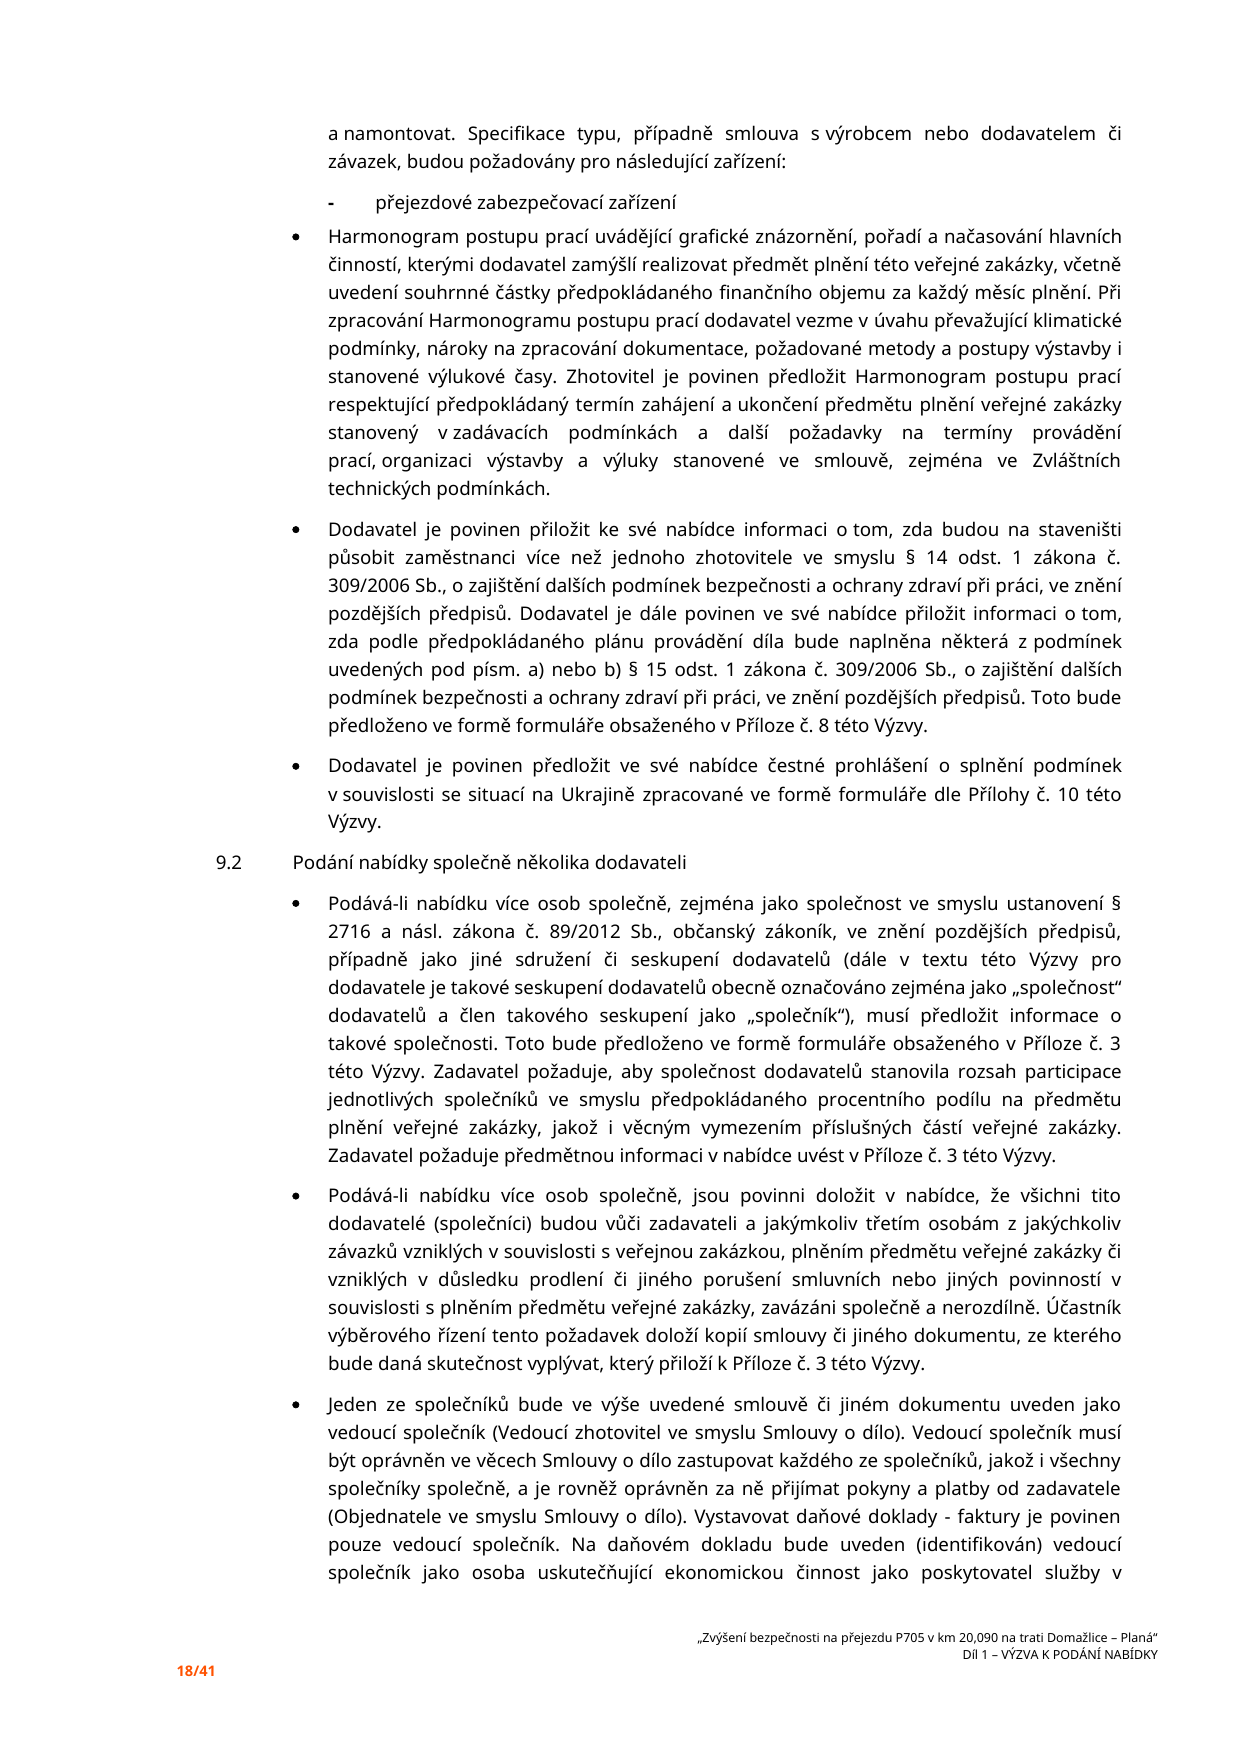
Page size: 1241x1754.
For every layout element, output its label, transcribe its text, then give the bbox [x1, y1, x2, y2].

text Podává-li nabídku více osob společně, jsou povinni doložit v nabídce, že všichni tito dodavatelé (společníci) budou vůči zadavateli a jakýmkoliv třetím osobám z jakýchkoliv závazků vzniklých v souvislosti s veřejnou zakázkou, plněním předmětu veřejné zakázky či vzniklých v důsledku prodlení či jiného porušení smluvních nebo jiných povinností v souvislosti s plněním předmětu veřejné zakázky, zavázáni společně a nerozdílně. Účastník výběrového řízení tento požadavek doloží kopií smlouvy či jiného dokumentu, ze kterého bude daná skutečnost vyplývat, který přiloží k Příloze č. 3 této Výzvy. [292, 1183, 1122, 1376]
text Podání nabídky společně několika dodavateli [216, 849, 1122, 875]
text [292, 1391, 1122, 1585]
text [292, 121, 1122, 174]
text Dodavatel je povinen přiložit ke své nabídce informaci o tom, zda budou na staveništi působit zaměstnanci více než jednoho zhotovitele ve smyslu § 14 odst. 1 zákona č. 309/2006 Sb., o zajištění dalších podmínek bezpečnosti a ochrany zdraví při práci, ve znění pozdějších předpisů. Dodavatel je dále povinen ve své nabídce přiložit informaci o tom, zda podle předpokládaného plánu provádění díla bude naplněna některá z podmínek uvedených pod písm. a) nebo b) § 15 odst. 1 zákona č. 309/2006 Sb., o zajištění dalších podmínek bezpečnosti a ochrany zdraví při práci, ve znění pozdějších předpisů. Toto bude předloženo ve formě formuláře obsaženého v Příloze č. 8 této Výzvy. [292, 516, 1122, 738]
text Podává-li nabídku více osob společně, zejména jako společnost ve smyslu ustanovení § 2716 a násl. zákona č. 89/2012 Sb., občanský zákoník, ve znění pozdějších předpisů, případně jako jiné sdružení či seskupení dodavatelů (dále v textu této Výzvy pro dodavatele je takové seskupení dodavatelů obecně označováno zejména jako „společnost“ dodavatelů a člen takového seskupení jako „společník“), musí předložit informace o takové společnosti. Toto bude předloženo ve formě formuláře obsaženého v Příloze č. 3 této Výzvy. Zadavatel požaduje, aby společnost dodavatelů stanovila rozsah participace jednotlivých společníků ve smyslu předpokládaného procentního podílu na předmětu plnění veřejné zakázky, jakož i věcným vymezením příslušných částí veřejné zakázky. Zadavatel požaduje předmětnou informaci v nabídce uvést v Příloze č. 3 této Výzvy. [292, 890, 1122, 1168]
text přejezdové zabezpečovací zařízení [328, 189, 1122, 215]
text Dodavatel je povinen předložit ve své nabídce čestné prohlášení o splnění podmínek v souvislosti se situací na Ukrajině zpracované ve formě formuláře dle Přílohy č. 10 této Výzvy. [292, 753, 1122, 834]
text Harmonogram postupu prací uvádějící grafické znázornění, pořadí a načasování hlavních činností, kterými dodavatel zamýšlí realizovat předmět plnění této veřejné zakázky, včetně uvedení souhrnné částky předpokládaného finančního objemu za každý měsíc plnění. Při zpracování Harmonogramu postupu prací dodavatel vezme v úvahu převažující klimatické podmínky, nároky na zpracování dokumentace, požadované metody a postupy výstavby i stanovené výlukové časy. Zhotovitel je povinen předložit Harmonogram postupu prací respektující předpokládaný termín zahájení a ukončení předmětu plnění veřejné zakázky stanovený v zadávacích podmínkách a další požadavky na termíny provádění prací, organizaci výstavby a výluky stanovené ve smlouvě, zejména ve Zvláštních technických podmínkách. [292, 223, 1122, 501]
